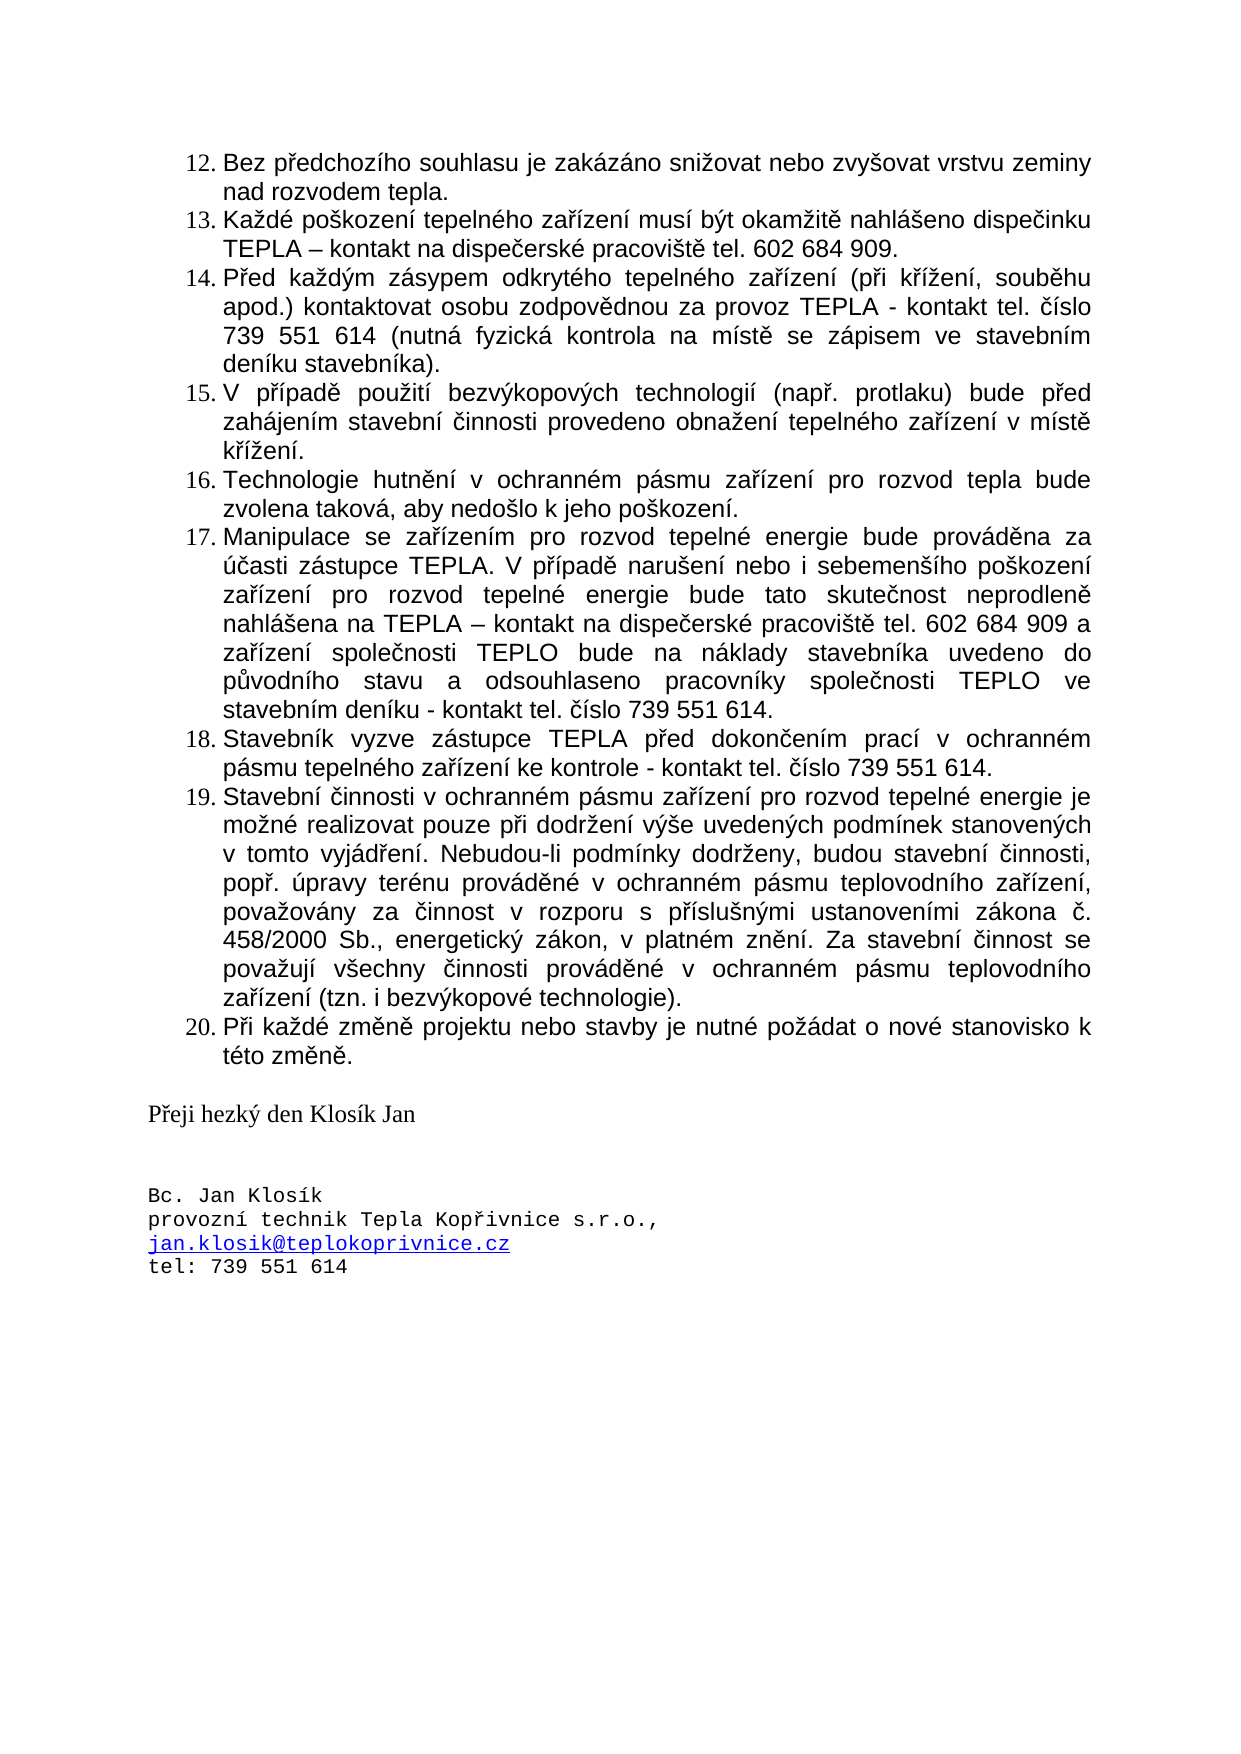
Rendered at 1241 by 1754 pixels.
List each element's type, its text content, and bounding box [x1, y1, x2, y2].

list Stavebník vyzve zástupce TEPLA před dokončením prací v ochranném pásmu tepelného zařízení ke kontrole - kontakt tel. číslo 739 551 614. [185, 724, 1093, 782]
list Manipulace se zařízením pro rozvod tepelné energie bude prováděna za účasti zástupce TEPLA. V případě narušení nebo i sebemenšího poškození zařízení pro rozvod tepelné energie bude tato skutečnost neprodleně nahlášena na TEPLA – kontakt na dispečerské pracoviště tel. 602 684 909 a zařízení společnosti TEPLO bude na náklady stavebníka uvedeno do původního stavu a odsouhlaseno pracovníky společnosti TEPLO ve stavebním deníku - kontakt tel. číslo 739 551 614. [185, 522, 1093, 724]
list Technologie hutnění v ochranném pásmu zařízení pro rozvod tepla bude zvolena taková, aby nedošlo k jeho poškození. [185, 465, 1093, 522]
list Každé poškození tepelného zařízení musí být okamžitě nahlášeno dispečinku TEPLA – kontakt na dispečerské pracoviště tel. 602 684 909. [185, 205, 1093, 263]
text tel: 739 551 614 [148, 1256, 1093, 1280]
text provozní technik Tepla Kopřivnice s.r.o., [148, 1209, 1093, 1233]
text jan.klosik@teplokoprivnice.cz [148, 1233, 1093, 1256]
text Přeji hezký den Klosík Jan [148, 1099, 1093, 1127]
text Bc. Jan Klosík [148, 1185, 1093, 1209]
list Stavební činnosti v ochranném pásmu zařízení pro rozvod tepelné energie je možné realizovat pouze při dodržení výše uvedených podmínek stanovených v tomto vyjádření. Nebudou-li podmínky dodrženy, budou stavební činnosti, popř. úpravy terénu prováděné v ochranném pásmu teplovodního zařízení, považovány za činnost v rozporu s příslušnými ustanoveními zákona č. 458/2000 Sb., energetický zákon, v platném znění. Za stavební činnost se považují všechny činnosti prováděné v ochranném pásmu teplovodního zařízení (tzn. i bezvýkopové technologie). [185, 782, 1093, 1012]
list V případě použití bezvýkopových technologií (např. protlaku) bude před zahájením stavební činnosti provedeno obnažení tepelného zařízení v místě křížení. [185, 378, 1093, 465]
list Bez předchozího souhlasu je zakázáno snižovat nebo zvyšovat vrstvu zeminy nad rozvodem tepla. [185, 148, 1093, 205]
list Před každým zásypem odkrytého tepelného zařízení (při křížení, souběhu apod.) kontaktovat osobu zodpovědnou za provoz TEPLA - kontakt tel. číslo 739 551 614 (nutná fyzická kontrola na místě se zápisem ve stavebním deníku stavebníka). [185, 263, 1093, 378]
list Při každé změně projektu nebo stavby je nutné požádat o nové stanovisko k této změně. [185, 1012, 1093, 1069]
